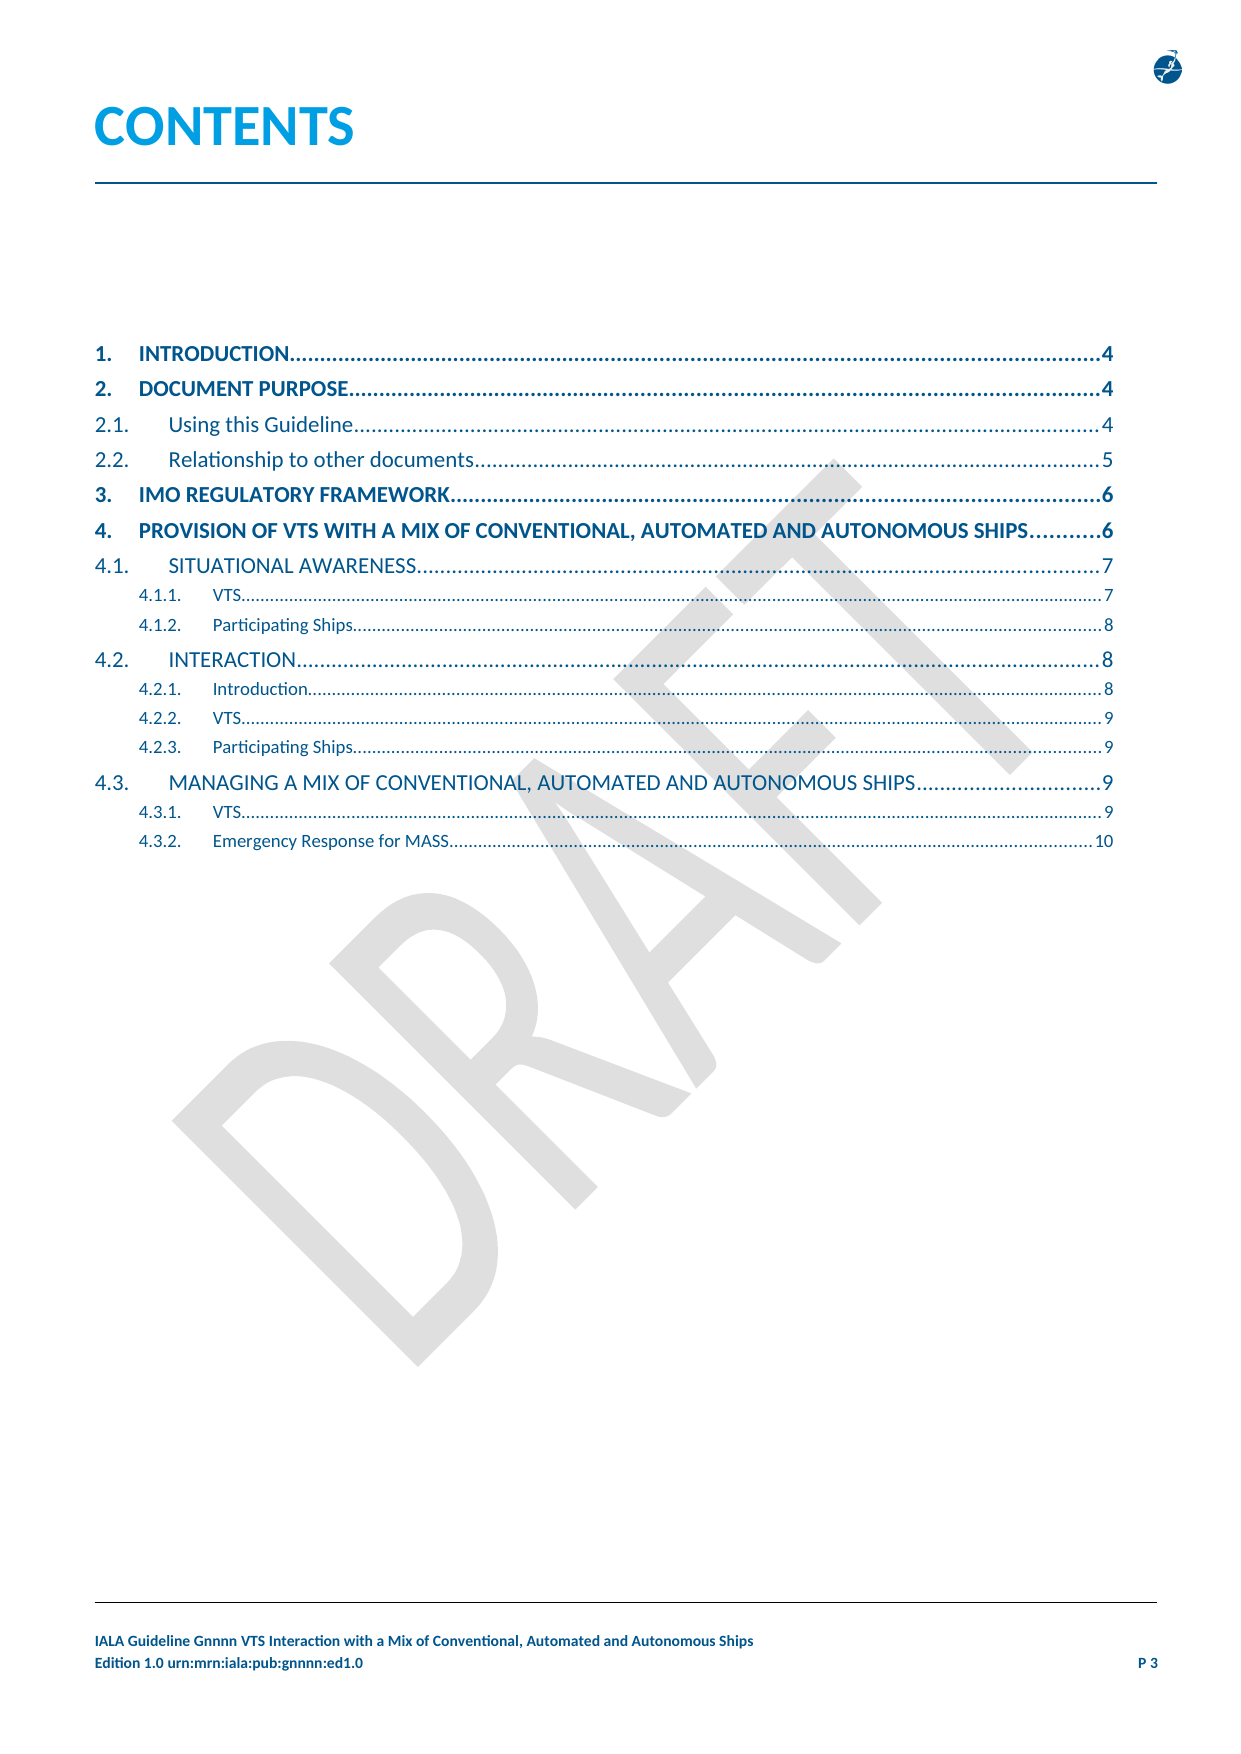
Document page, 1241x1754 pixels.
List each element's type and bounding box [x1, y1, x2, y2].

picture [1122, 0, 1241, 119]
